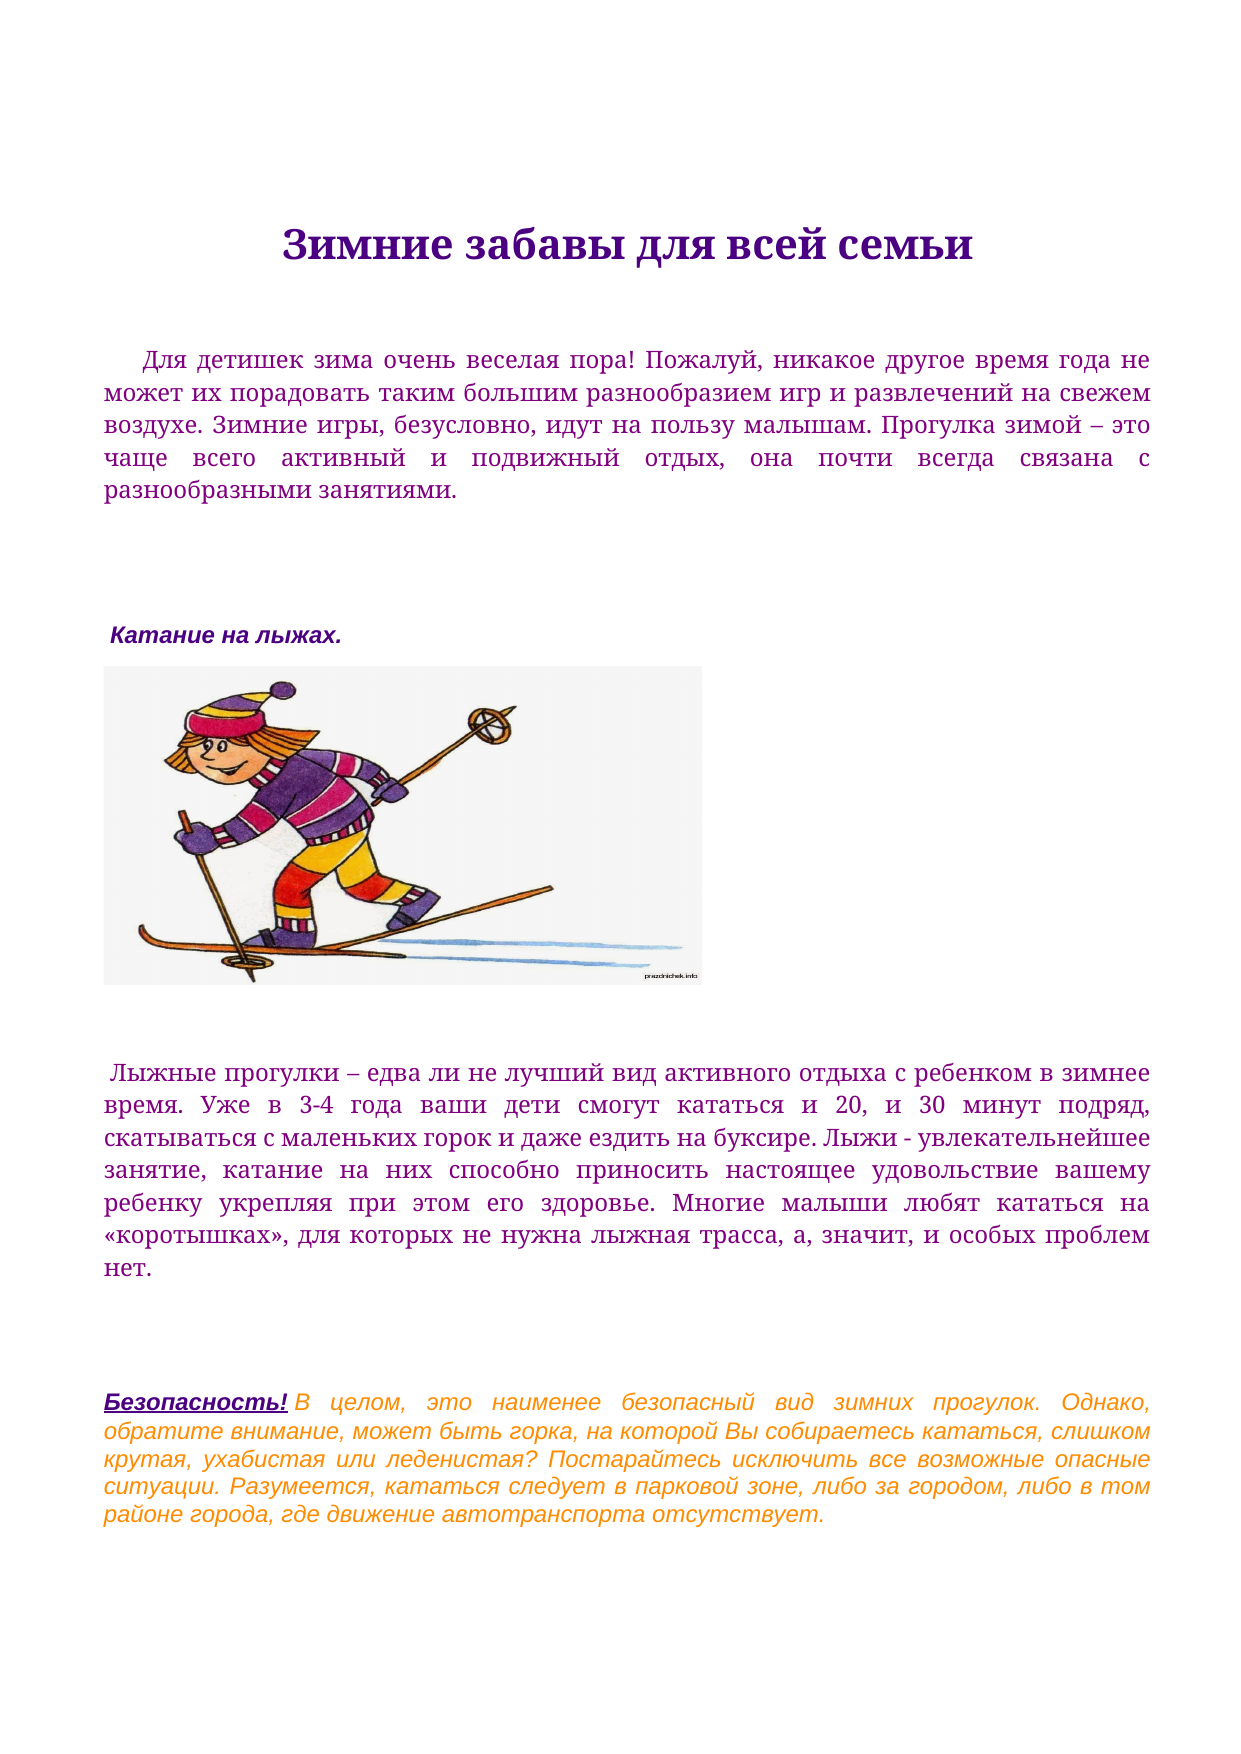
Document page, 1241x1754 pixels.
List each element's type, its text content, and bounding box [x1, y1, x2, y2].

text Лыжные прогулки – едва ли не лучший вид активного отдыха с ребенком в зимнее время. Уже в 3-4 года ваши дети смогут кататься и 20, и 30 минут подряд, скатываться с маленьких горок и даже ездить на буксире. Лыжи - увлекательнейшее занятие, катание на них способно приносить настоящее удовольствие вашему ребенку укрепляя при этом его здоровье. Многие малыши любят кататься на «коротышках», для которых не нужна лыжная трасса, а, значит, и особых проблем нет. [103, 1055, 1152, 1283]
text Безопасность! В целом, это наименее безопасный вид зимних прогулок. Однако, обратите внимание, может быть горка, на которой Вы собираетесь кататься, слишком крутая, ухабистая или леденистая? Постарайтесь исключить все возможные опасные ситуации. Разумеется, кататься следует в парковой зоне, либо за городом, либо в том районе города, где движение автотранспорта отсутствует. [103, 1384, 1152, 1527]
text Катание на лыжах. [103, 618, 1152, 651]
picture [103, 666, 702, 985]
text Зимние забавы для всей семьи [103, 215, 1152, 272]
text Для детишек зима очень веселая пора! Пожалуй, никакое другое время года не может их порадовать таким большим разнообразием игр и развлечений на свежем воздухе. Зимние игры, безусловно, идут на пользу малышам. Прогулка зимой – это чаще всего активный и подвижный отдых, она почти всегда связана с разнообразными занятиями. [103, 343, 1152, 506]
